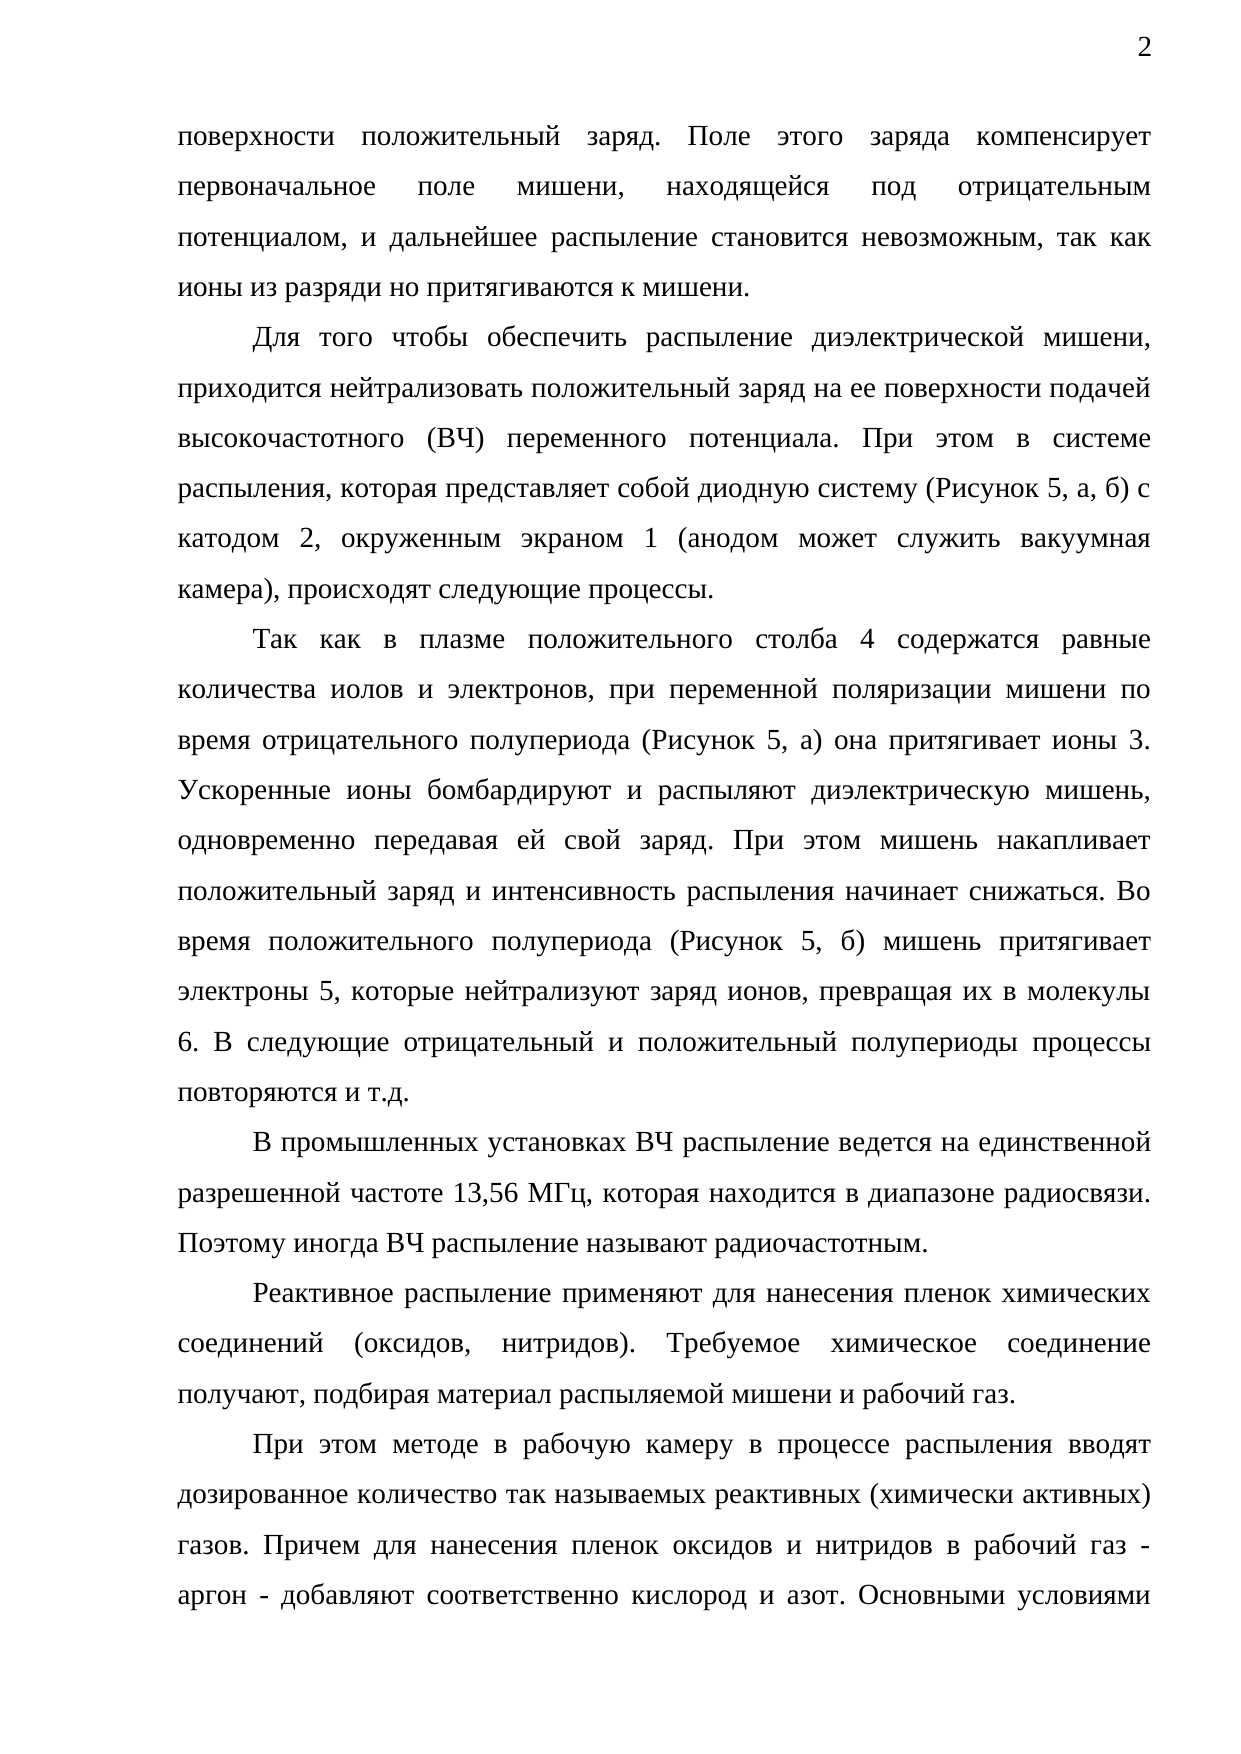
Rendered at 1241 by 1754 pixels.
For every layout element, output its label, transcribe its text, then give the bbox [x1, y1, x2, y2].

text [177, 118, 1152, 303]
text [177, 1426, 1152, 1611]
text Для того чтобы обеспечить распыление диэлектрической мишени, приходится нейтрализовать положительный заряд на ее поверхности подачей высокочастотного (ВЧ) переменного потенциала. При этом в системе распыления, которая представляет собой диодную систему (Рисунок 5, а, б) с катодом 2, окруженным экраном 1 (анодом может служить вакуумная камера), происходят следующие процессы. [177, 319, 1152, 604]
text В промышленных установках ВЧ распыление ведется на единственной разрешенной частоте 13,56 МГц, которая находится в диапазоне радиосвязи. Поэтому иногда ВЧ распыление называют радиочастотным. [177, 1124, 1152, 1258]
text Так как в плазме положительного столба 4 содержатся равные количества иолов и электронов, при переменной поляризации мишени по время отрицательного полупериода (Рисунок 5, а) она притягивает ионы 3. Ускоренные ионы бомбардируют и распыляют диэлектрическую мишень, одновременно передавая ей свой заряд. При этом мишень накапливает положительный заряд и интенсивность распыления начинает снижаться. Во время положительного полупериода (Рисунок 5, б) мишень притягивает электроны 5, которые нейтрализуют заряд ионов, превращая их в молекулы 6. В следующие отрицательный и положительный полупериоды процессы повторяются и т.д. [177, 621, 1152, 1108]
text Реактивное распыление применяют для нанесения пленок химических соединений (оксидов, нитридов). Требуемое химическое соединение получают, подбирая материал распыляемой мишени и рабочий газ. [177, 1275, 1152, 1409]
